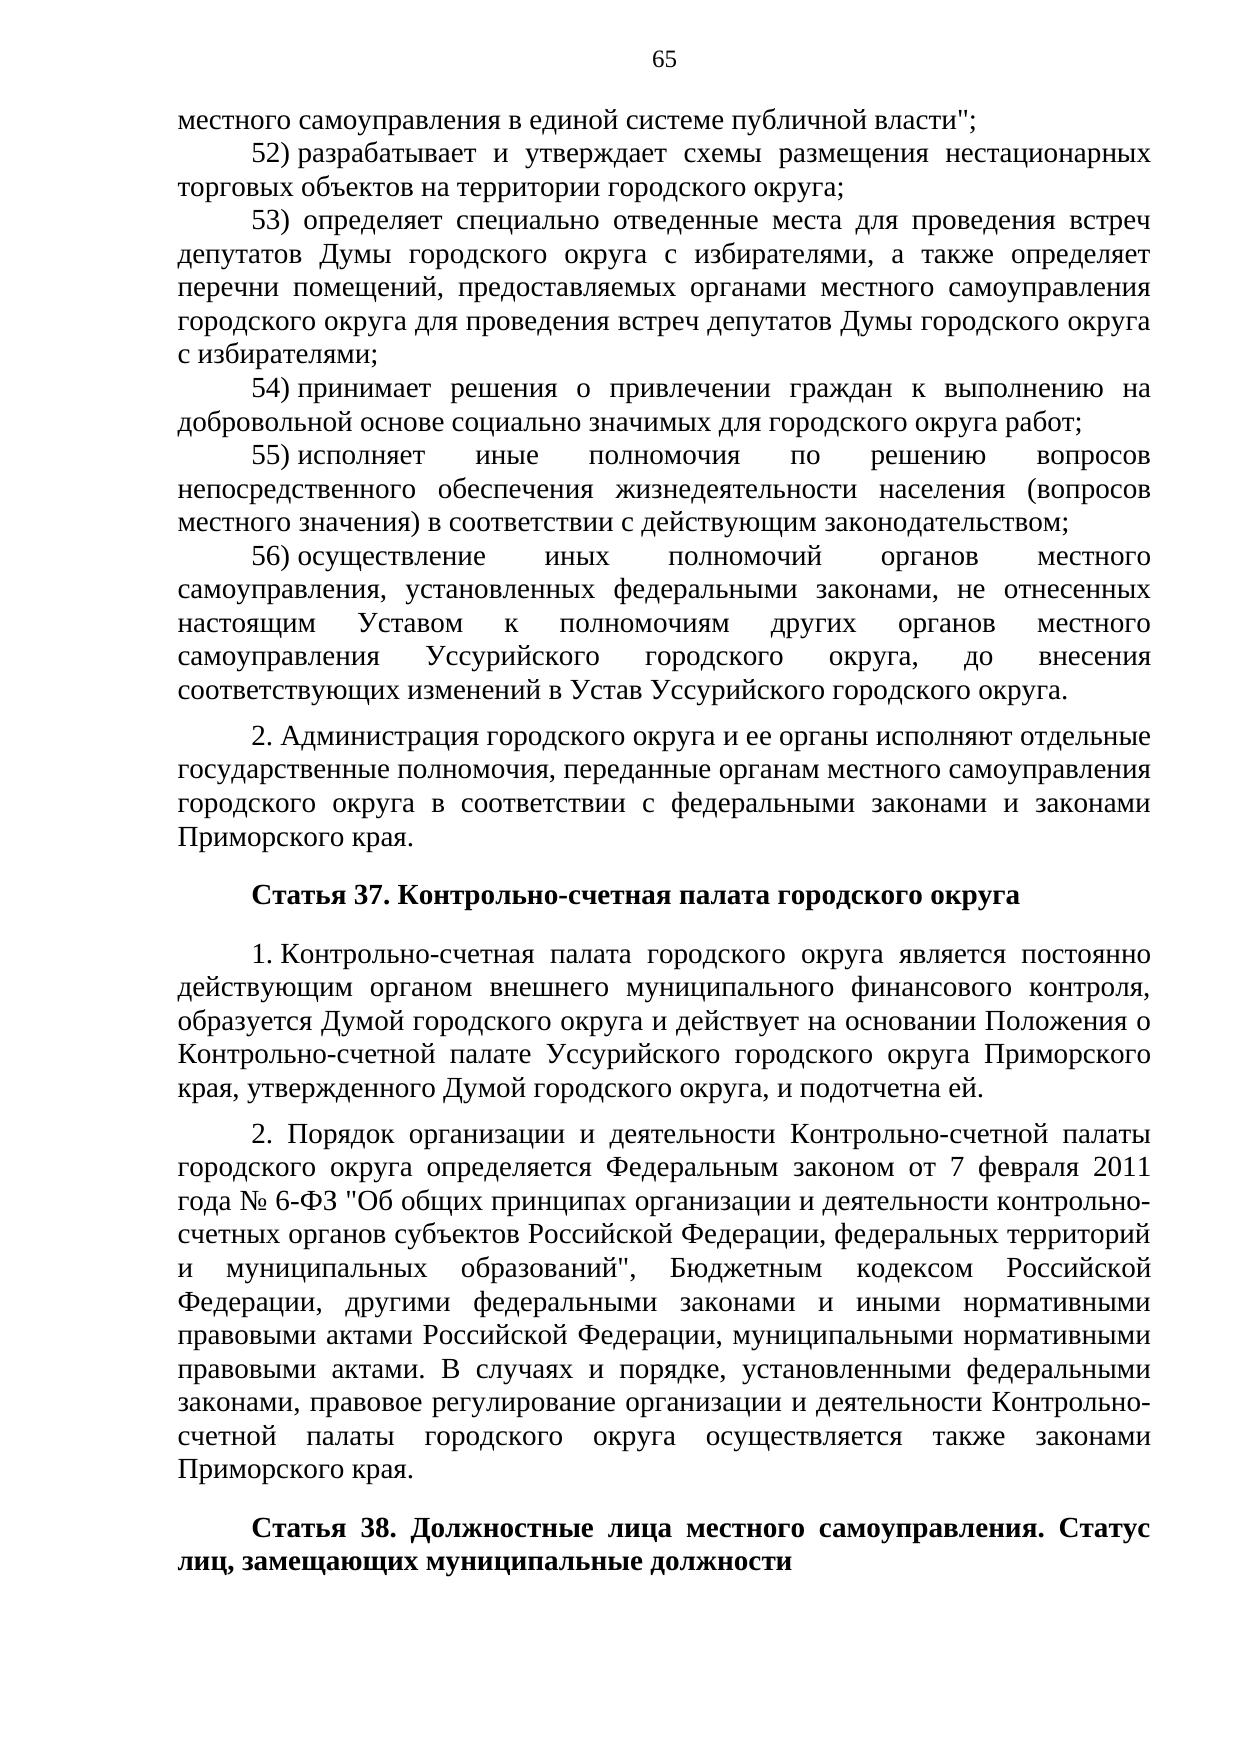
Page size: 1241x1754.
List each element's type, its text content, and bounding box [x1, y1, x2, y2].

text Статья 37. Контрольно-счетная палата городского округа [177, 877, 1152, 911]
text 54) принимает решения о привлечении граждан к выполнению на добровольной основе социально значимых для городского округа работ; [177, 370, 1152, 437]
text 55) исполняет иные полномочия по решению вопросов непосредственного обеспечения жизнедеятельности населения (вопросов местного значения) в соответствии с действующим законодательством; [177, 437, 1152, 538]
text Статья 38. Должностные лица местного самоуправления. Статус лиц, замещающих муниципальные должности [177, 1510, 1152, 1577]
text 56) осуществление иных полномочий органов местного самоуправления, установленных федеральными законами, не отнесенных настоящим Уставом к полномочиям других органов местного самоуправления Уссурийского городского округа, до внесения соответствующих изменений в Устав Уссурийского городского округа. [177, 538, 1152, 706]
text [177, 102, 1152, 135]
text 52) разрабатывает и утверждает схемы размещения нестационарных торговых объектов на территории городского округа; [177, 135, 1152, 202]
text 2. Порядок организации и деятельности Контрольно-счетной палаты городского округа определяется Федеральным законом от 7 февраля 2011 года № 6-ФЗ "Об общих принципах организации и деятельности контрольно-счетных органов субъектов Российской Федерации, федеральных территорий и муниципальных образований", Бюджетным кодексом Российской Федерации, другими федеральными законами и иными нормативными правовыми актами Российской Федерации, муниципальными нормативными правовыми актами. В случаях и порядке, установленными федеральными законами, правовое регулирование организации и деятельности Контрольно-счетной палаты городского округа осуществляется также законами Приморского края. [177, 1116, 1152, 1485]
text 1. Контрольно-счетная палата городского округа является постоянно действующим органом внешнего муниципального финансового контроля, образуется Думой городского округа и действует на основании Положения о Контрольно-счетной палате Уссурийского городского округа Приморского края, утвержденного Думой городского округа, и подотчетна ей. [177, 936, 1152, 1103]
text 53) определяет специально отведенные места для проведения встреч депутатов Думы городского округа с избирателями, а также определяет перечни помещений, предоставляемых органами местного самоуправления городского округа для проведения встреч депутатов Думы городского округа с избирателями; [177, 202, 1152, 370]
text 2. Администрация городского округа и ее органы исполняют отдельные государственные полномочия, переданные органам местного самоуправления городского округа в соответствии с федеральными законами и законами Приморского края. [177, 718, 1152, 852]
